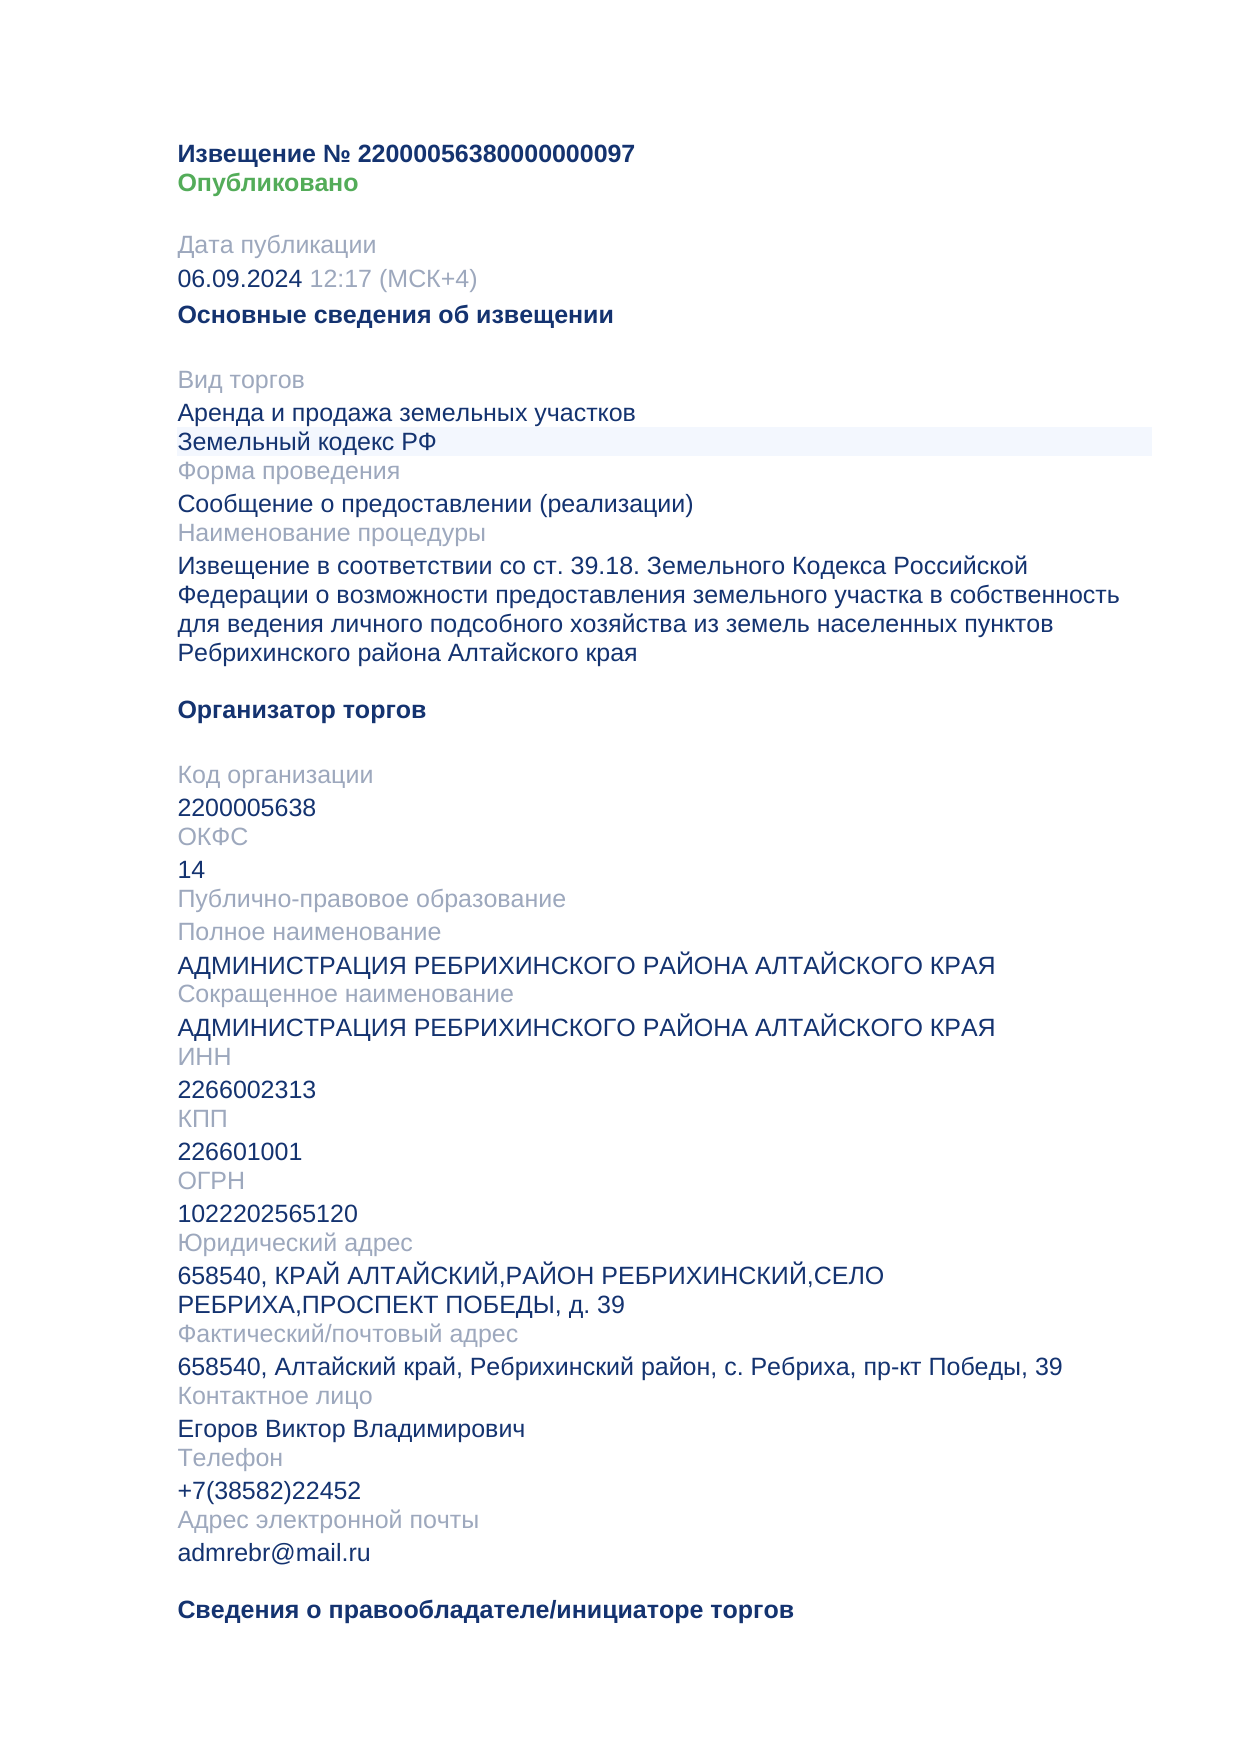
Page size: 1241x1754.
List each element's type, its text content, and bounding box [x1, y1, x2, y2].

text Форма проведения [177, 456, 1152, 484]
text Сообщение о предоставлении (реализации) [177, 489, 1152, 518]
text Юридический адрес [177, 1228, 1152, 1256]
text АДМИНИСТРАЦИЯ РЕБРИХИНСКОГО РАЙОНА АЛТАЙСКОГО КРАЯ [177, 951, 1152, 979]
text 2200005638 [177, 793, 1152, 822]
text 658540, КРАЙ АЛТАЙСКИЙ,РАЙОН РЕБРИХИНСКИЙ,СЕЛО РЕБРИХА,ПРОСПЕКТ ПОБЕДЫ, д. 39 [177, 1261, 1152, 1318]
text Извещение № 22000056380000000097 [177, 118, 1124, 168]
text Контактное лицо [177, 1381, 1152, 1409]
text admrebr@mail.ru [177, 1538, 1152, 1567]
text Дата публикации [177, 230, 1152, 259]
text 658540, Алтайский край, Ребрихинский район, с. Ребриха, пр-кт Победы, 39 [177, 1352, 1152, 1381]
text Основные сведения об извещении [177, 292, 1152, 329]
text 06.09.2024 12:17 (МСК+4) [177, 263, 1152, 292]
text 2266002313 [177, 1075, 1152, 1103]
text 14 [177, 855, 1152, 884]
text Егоров Виктор Владимирович [177, 1414, 1152, 1443]
text Вид торгов [177, 365, 1152, 394]
text 226601001 [177, 1137, 1152, 1166]
text АДМИНИСТРАЦИЯ РЕБРИХИНСКОГО РАЙОНА АЛТАЙСКОГО КРАЯ [177, 1013, 1152, 1041]
text Сведения о правообладателе/инициаторе торгов [177, 1588, 1152, 1624]
text Публично-правовое образование [177, 884, 1152, 913]
text Полное наименование [177, 917, 1152, 946]
text Аренда и продажа земельных участков [177, 398, 1152, 427]
text Фактический/почтовый адрес [177, 1318, 1152, 1347]
text ИНН [177, 1041, 1152, 1070]
text ОГРН [177, 1166, 1152, 1194]
text Земельный кодекс РФ [177, 427, 1152, 456]
text КПП [177, 1103, 1152, 1132]
text +7(38582)22452 [177, 1476, 1152, 1505]
text Код организации [177, 760, 1152, 788]
text ОКФС [177, 822, 1152, 851]
text Организатор торгов [177, 687, 1152, 723]
text 1022202565120 [177, 1199, 1152, 1228]
text Наименование процедуры [177, 518, 1152, 547]
text Сокращенное наименование [177, 979, 1152, 1008]
text Адрес электронной почты [177, 1505, 1152, 1533]
text Извещение в соответствии со ст. 39.18. Земельного Кодекса Российской Федерации о возможности предоставления земельного участка в собственность для ведения личного подсобного хозяйства из земель населенных пунктов Ребрихинского района Алтайского края [177, 551, 1152, 666]
text Опубликовано [177, 168, 1124, 197]
text Телефон [177, 1443, 1152, 1471]
